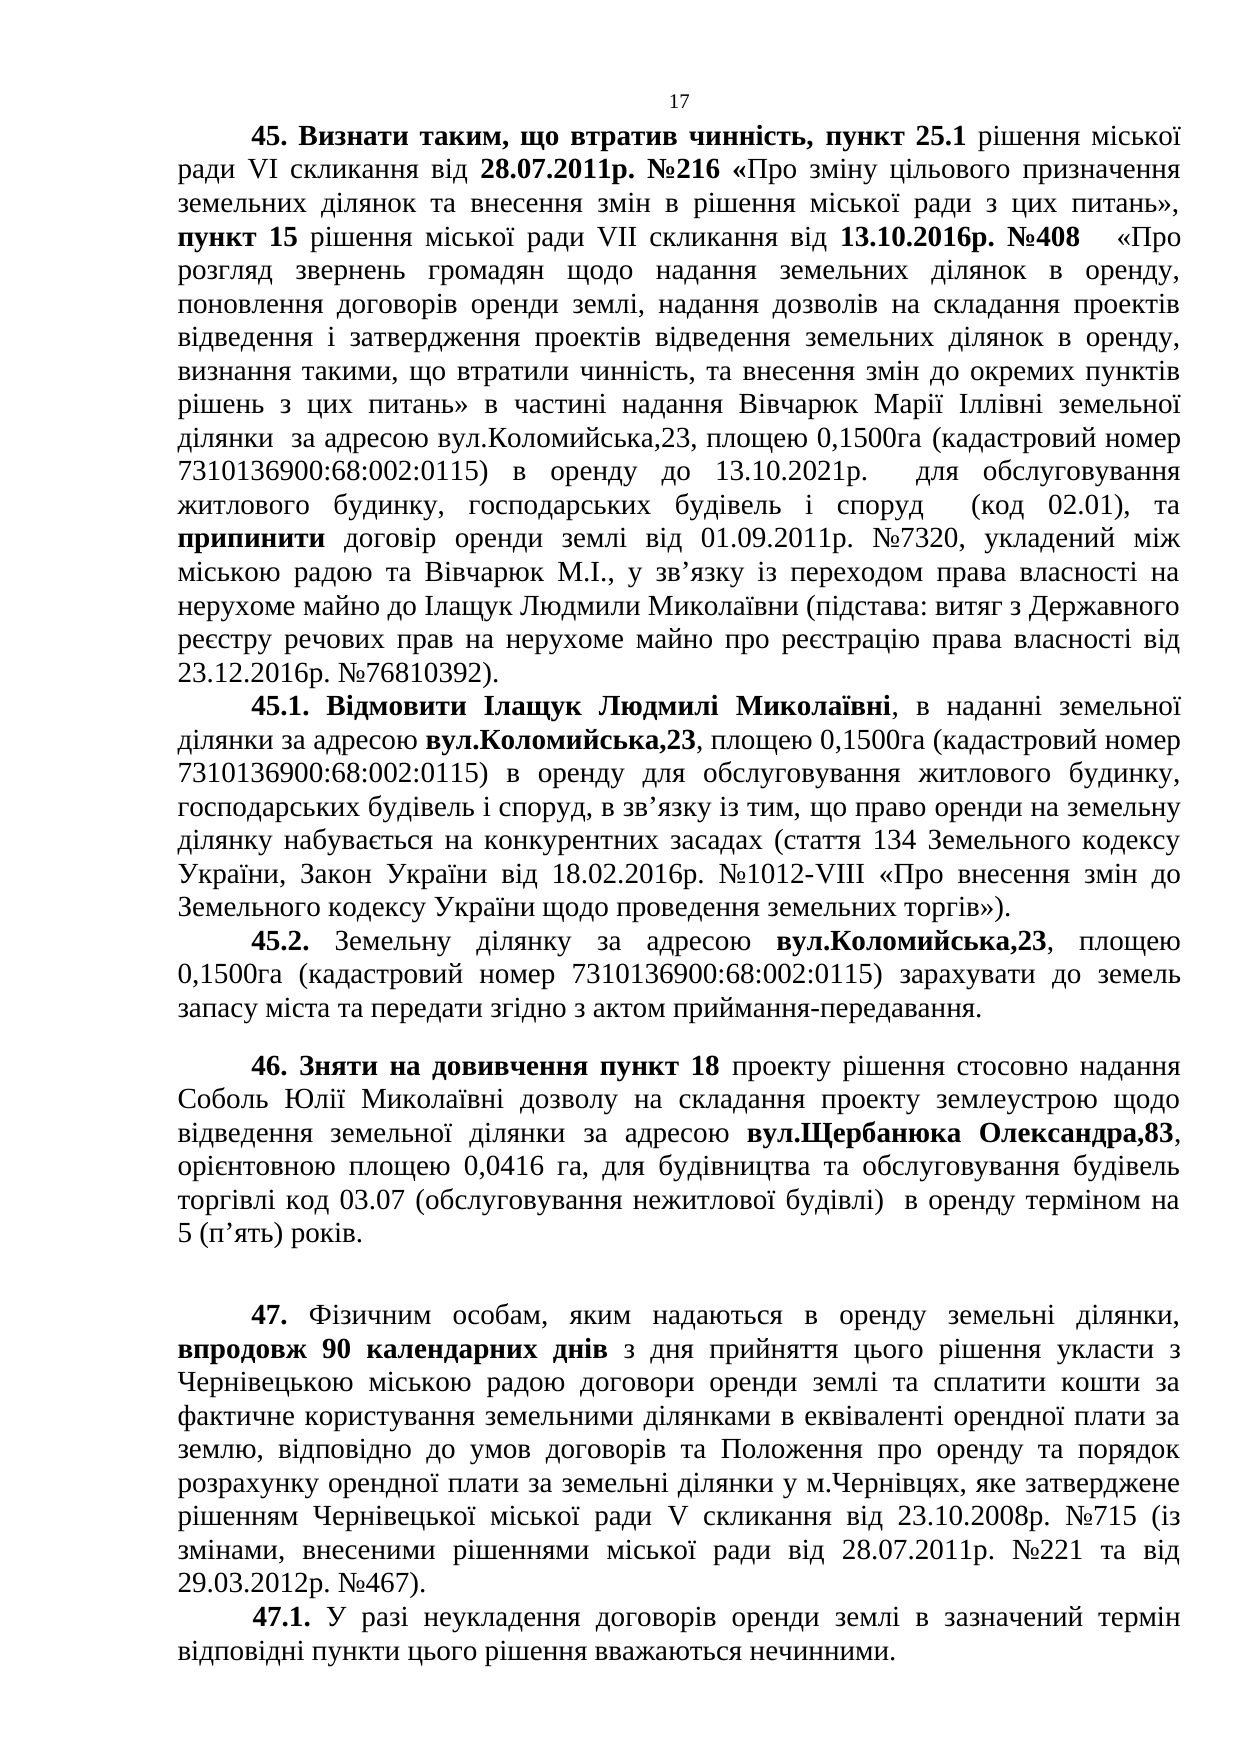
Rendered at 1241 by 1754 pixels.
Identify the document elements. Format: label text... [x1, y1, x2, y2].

text 46. Зняти на довивчення пункт 18 проекту рішення стосовно надання Соболь Юлії Миколаївні дозволу на складання проекту землеустрою щодо відведення земельної ділянки за адресою вул.Щербанюка Олександра,83, орієнтовною площею 0,0416 га, для будівництва та обслуговування будівель торгівлі код 03.07 (обслуговування нежитлової будівлі) в оренду терміном на 5 (п’ять) років. [177, 1048, 1181, 1249]
text 45.2. Земельну ділянку за адресою вул.Коломийська,23, площею 0,1500га (кадастровий номер 7310136900:68:002:0115) зарахувати до земель запасу міста та передати згідно з актом приймання-передавання. [177, 923, 1181, 1024]
text 47.1. У разі неукладення договорів оренди землі в зазначений термін відповідні пункти цього рішення вважаються нечинними. [177, 1599, 1181, 1666]
text 45. Визнати таким, що втратив чинність, пункт 25.1 рішення міської ради VІ скликання від 28.07.2011р. №216 «Про зміну цільового призначення земельних ділянок та внесення змін в рішення міської ради з цих питань», пункт 15 рішення міської ради VІІ скликання від 13.10.2016р. №408 «Про розгляд звернень громадян щодо надання земельних ділянок в оренду, поновлення договорів оренди землі, надання дозволів на складання проектів відведення і затвердження проектів відведення земельних ділянок в оренду, визнання такими, що втратили чинність, та внесення змін до окремих пунктів рішень з цих питань» в частині надання Вівчарюк Марії Іллівні земельної ділянки за адресою вул.Коломийська,23, площею 0,1500га (кадастровий номер 7310136900:68:002:0115) в оренду до 13.10.2021р. для обслуговування житлового будинку, господарських будівель і споруд (код 02.01), та припинити договір оренди землі від 01.09.2011р. №7320, укладений між міською радою та Вівчарюк М.І., у зв’язку із переходом права власності на нерухоме майно до Ілащук Людмили Миколаївни (підстава: витяг з Державного реєстру речових прав на нерухоме майно про реєстрацію права власності від 23.12.2016р. №76810392). [177, 118, 1181, 688]
text 47. Фізичним особам, яким надаються в оренду земельні ділянки, впродовж 90 календарних днів з дня прийняття цього рішення укласти з Чернівецькою міською радою договори оренди землі та сплатити кошти за фактичне користування земельними ділянками в еквіваленті орендної плати за землю, відповідно до умов договорів та Положення про оренду та порядок розрахунку орендної плати за земельні ділянки у м.Чернівцях, яке затверджене рішенням Чернівецької міської ради V скликання від 23.10.2008р. №715 (із змінами, внесеними рішеннями міської ради від 28.07.2011р. №221 та від 29.03.2012р. №467). [177, 1297, 1181, 1599]
text 45.1. Відмовити Ілащук Людмилі Миколаївні, в наданні земельної ділянки за адресою вул.Коломийська,23, площею 0,1500га (кадастровий номер 7310136900:68:002:0115) в оренду для обслуговування житлового будинку, господарських будівель і споруд, в зв’язку із тим, що право оренди на земельну ділянку набувається на конкурентних засадах (стаття 134 Земельного кодексу України, Закон України від 18.02.2016р. №1012-VIII «Про внесення змін до Земельного кодексу України щодо проведення земельних торгів»). [177, 688, 1181, 923]
